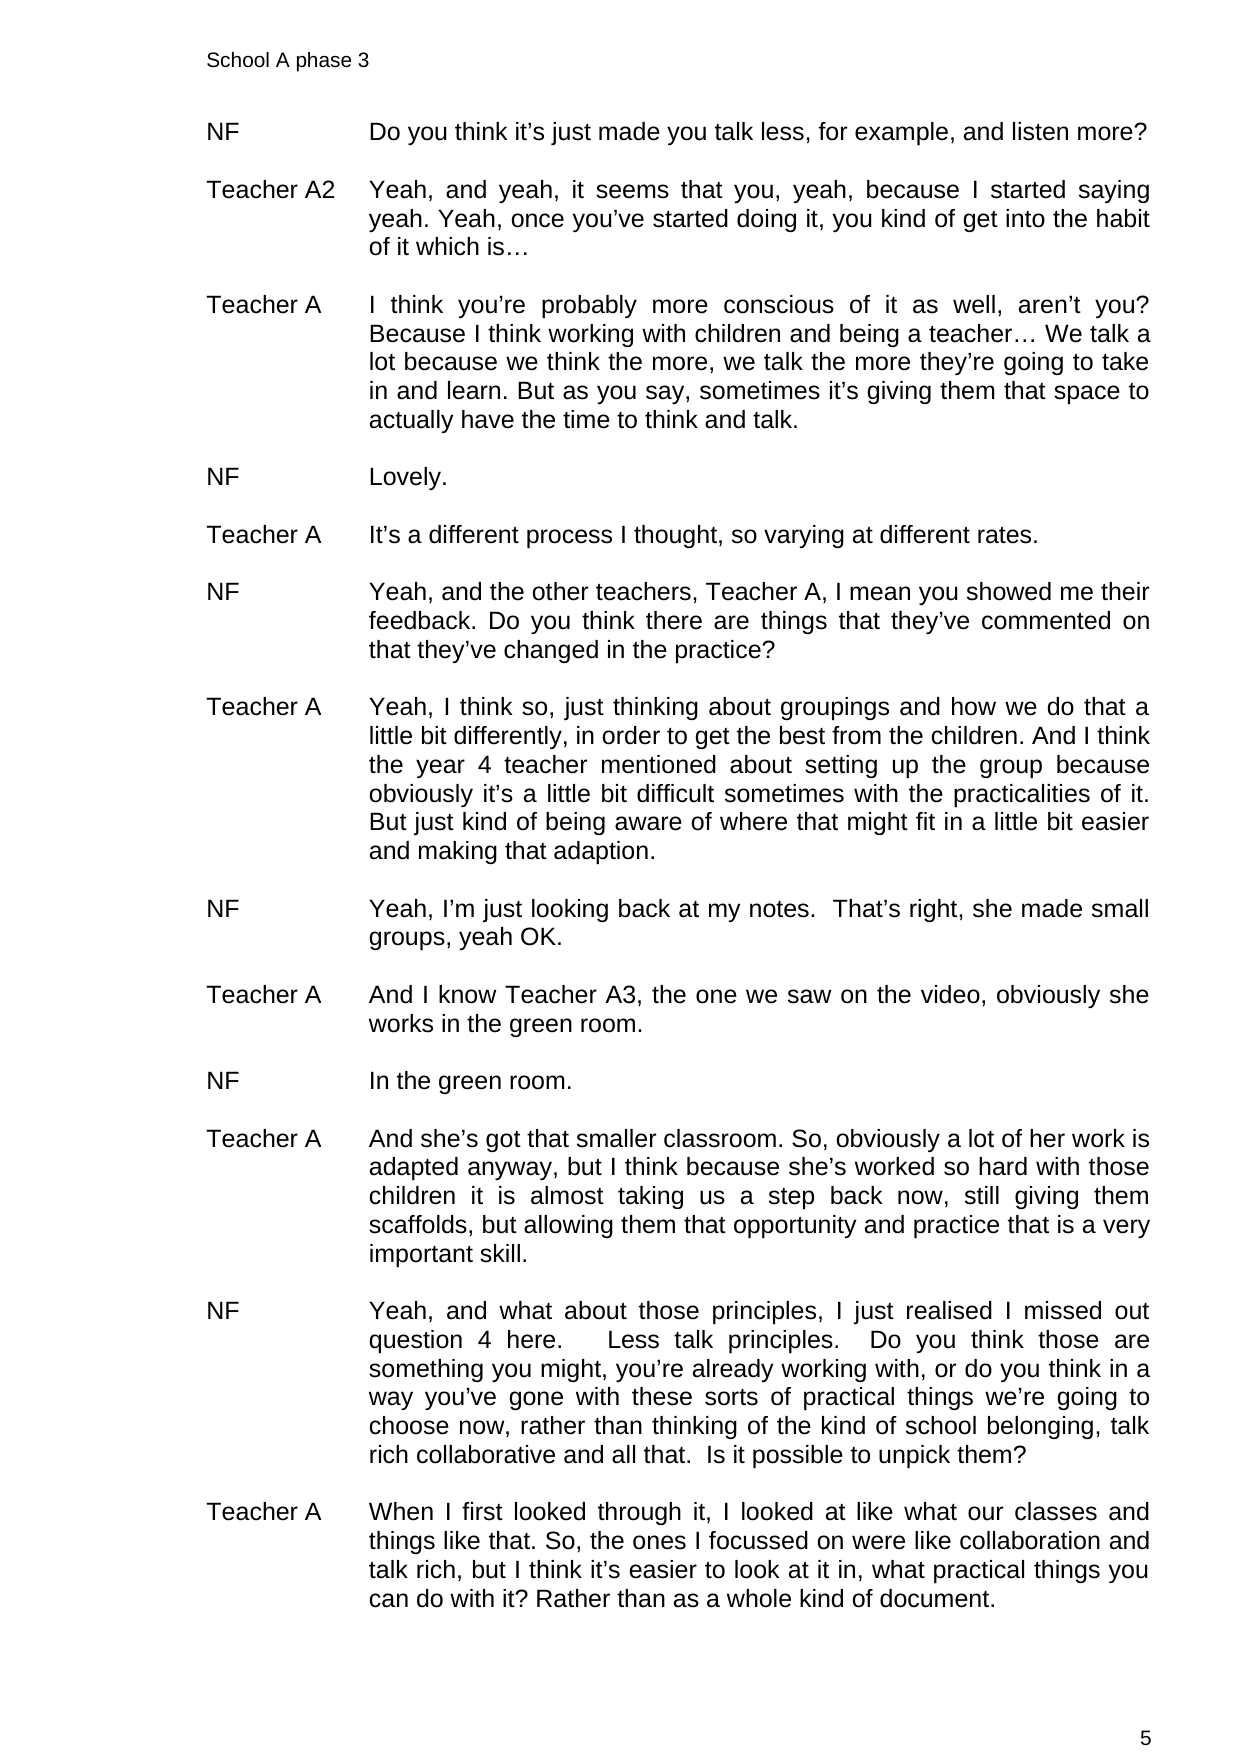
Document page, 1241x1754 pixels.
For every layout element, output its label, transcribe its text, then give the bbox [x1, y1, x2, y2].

text Teacher A And I know Teacher A3, the one we saw on the video, obviously she works in the green room. [206, 980, 1152, 1037]
text Teacher A I think you’re probably more conscious of it as well, aren’t you? Because I think working with children and being a teacher… We talk a lot because we think the more, we talk the more they’re going to take in and learn. But as you say, sometimes it’s giving them that space to actually have the time to think and talk. [206, 290, 1152, 434]
text Teacher A2 Yeah, and yeah, it seems that you, yeah, because I started saying yeah. Yeah, once you’ve started doing it, you kind of get into the habit of it which is… [206, 175, 1152, 261]
text Teacher A It’s a different process I thought, so varying at different rates. [206, 520, 1152, 549]
text Teacher A Yeah, I think so, just thinking about groupings and how we do that a little bit differently, in order to get the best from the children. And I think the year 4 teacher mentioned about setting up the group because obviously it’s a little bit difficult sometimes with the practicalities of it. But just kind of being aware of where that might fit in a little bit easier and making that adaption. [206, 692, 1152, 865]
text Teacher A When I first looked through it, I looked at like what our classes and things like that. So, the ones I focussed on were like collaboration and talk rich, but I think it’s easier to look at it in, what practical things you can do with it? Rather than as a whole kind of document. [206, 1497, 1152, 1612]
text NF Lovely. [206, 462, 1152, 491]
text NF Do you think it’s just made you talk less, for example, and listen more? [206, 117, 1152, 146]
text Teacher A And she’s got that smaller classroom. So, obviously a lot of her work is adapted anyway, but I think because she’s worked so hard with those children it is almost taking us a step back now, still giving them scaffolds, but allowing them that opportunity and practice that is a very important skill. [206, 1124, 1152, 1267]
text NF Yeah, I’m just looking back at my notes. That’s right, she made small groups, yeah OK. [206, 894, 1152, 951]
text NF Yeah, and the other teachers, Teacher A, I mean you showed me their feedback. Do you think there are things that they’ve commented on that they’ve changed in the practice? [206, 577, 1152, 664]
text NF In the green room. [206, 1066, 1152, 1095]
text NF Yeah, and what about those principles, I just realised I missed out question 4 here. Less talk principles. Do you think those are something you might, you’re already working with, or do you think in a way you’ve gone with these sorts of practical things we’re going to choose now, rather than thinking of the kind of school belonging, talk rich collaborative and all that. Is it possible to unpick them? [206, 1296, 1152, 1469]
